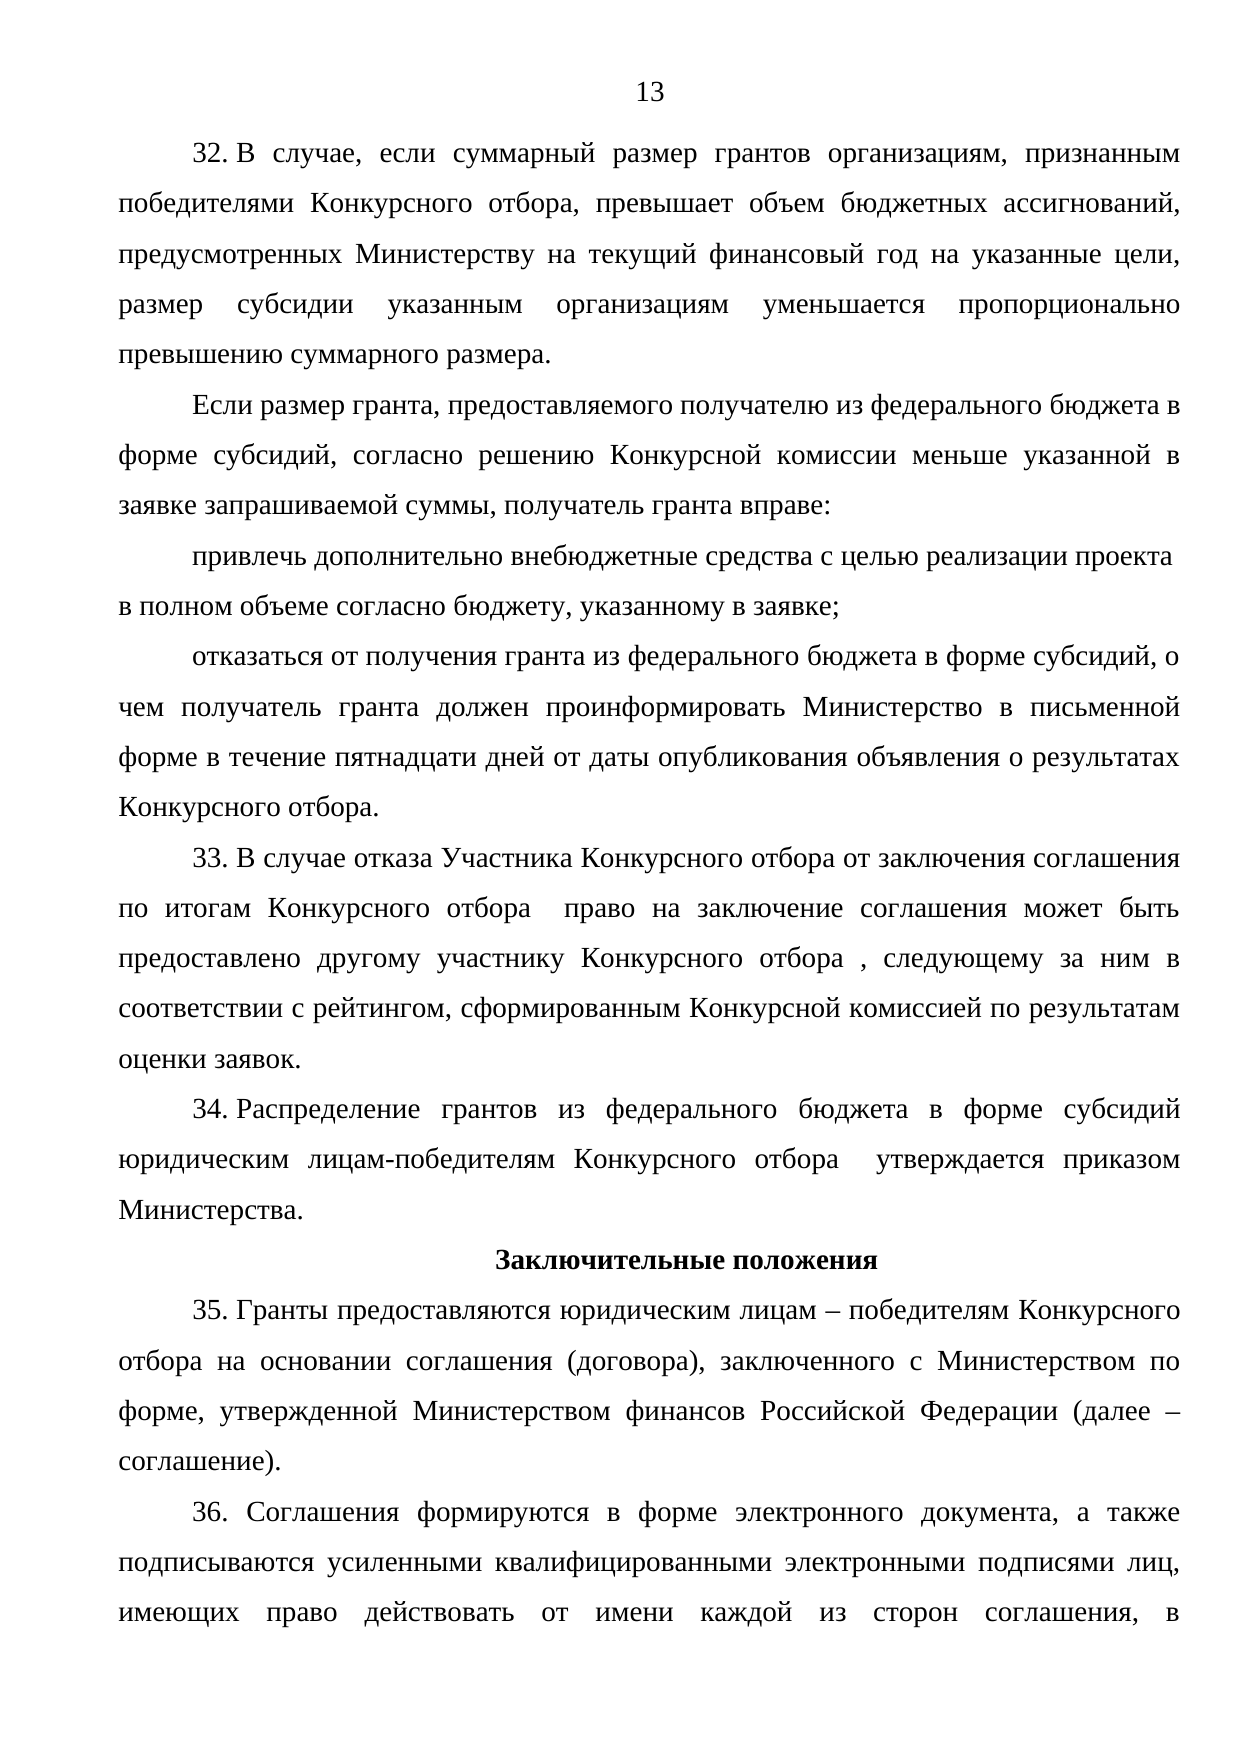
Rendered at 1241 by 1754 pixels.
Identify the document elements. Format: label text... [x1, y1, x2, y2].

text 33. В случае отказа Участника Конкурсного отбора от заключения соглашения по итогам Конкурсного отбора право на заключение соглашения может быть предоставлено другому участнику Конкурсного отбора , следующему за ним в соответствии с рейтингом, сформированным Конкурсной комиссией по результатам оценки заявок. [118, 840, 1181, 1074]
text привлечь дополнительно внебюджетные средства с целью реализации проекта в полном объеме согласно бюджету, указанному в заявке; [118, 538, 1181, 622]
text Заключительные положения [118, 1242, 1181, 1276]
text 35. Гранты предоставляются юридическим лицам – победителям Конкурсного отбора на основании соглашения (договора), заключенного с Министерством по форме, утвержденной Министерством финансов Российской Федерации (далее – соглашение). [118, 1292, 1181, 1477]
text отказаться от получения гранта из федерального бюджета в форме субсидий, о чем получатель гранта должен проинформировать Министерство в письменной форме в течение пятнадцати дней от даты опубликования объявления о результатах Конкурсного отбора. [118, 638, 1181, 823]
text 32. В случае, если суммарный размер грантов организациям, признанным победителями Конкурсного отбора, превышает объем бюджетных ассигнований, предусмотренных Министерству на текущий финансовый год на указанные цели, размер субсидии указанным организациям уменьшается пропорционально превышению суммарного размера. [118, 135, 1181, 370]
text 34. Распределение грантов из федерального бюджета в форме субсидий юридическим лицам-победителям Конкурсного отбора утверждается приказом Министерства. [118, 1091, 1181, 1225]
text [118, 1494, 1181, 1628]
text Если размер гранта, предоставляемого получателю из федерального бюджета в форме субсидий, согласно решению Конкурсной комиссии меньше указанной в заявке запрашиваемой суммы, получатель гранта вправе: [118, 387, 1181, 521]
